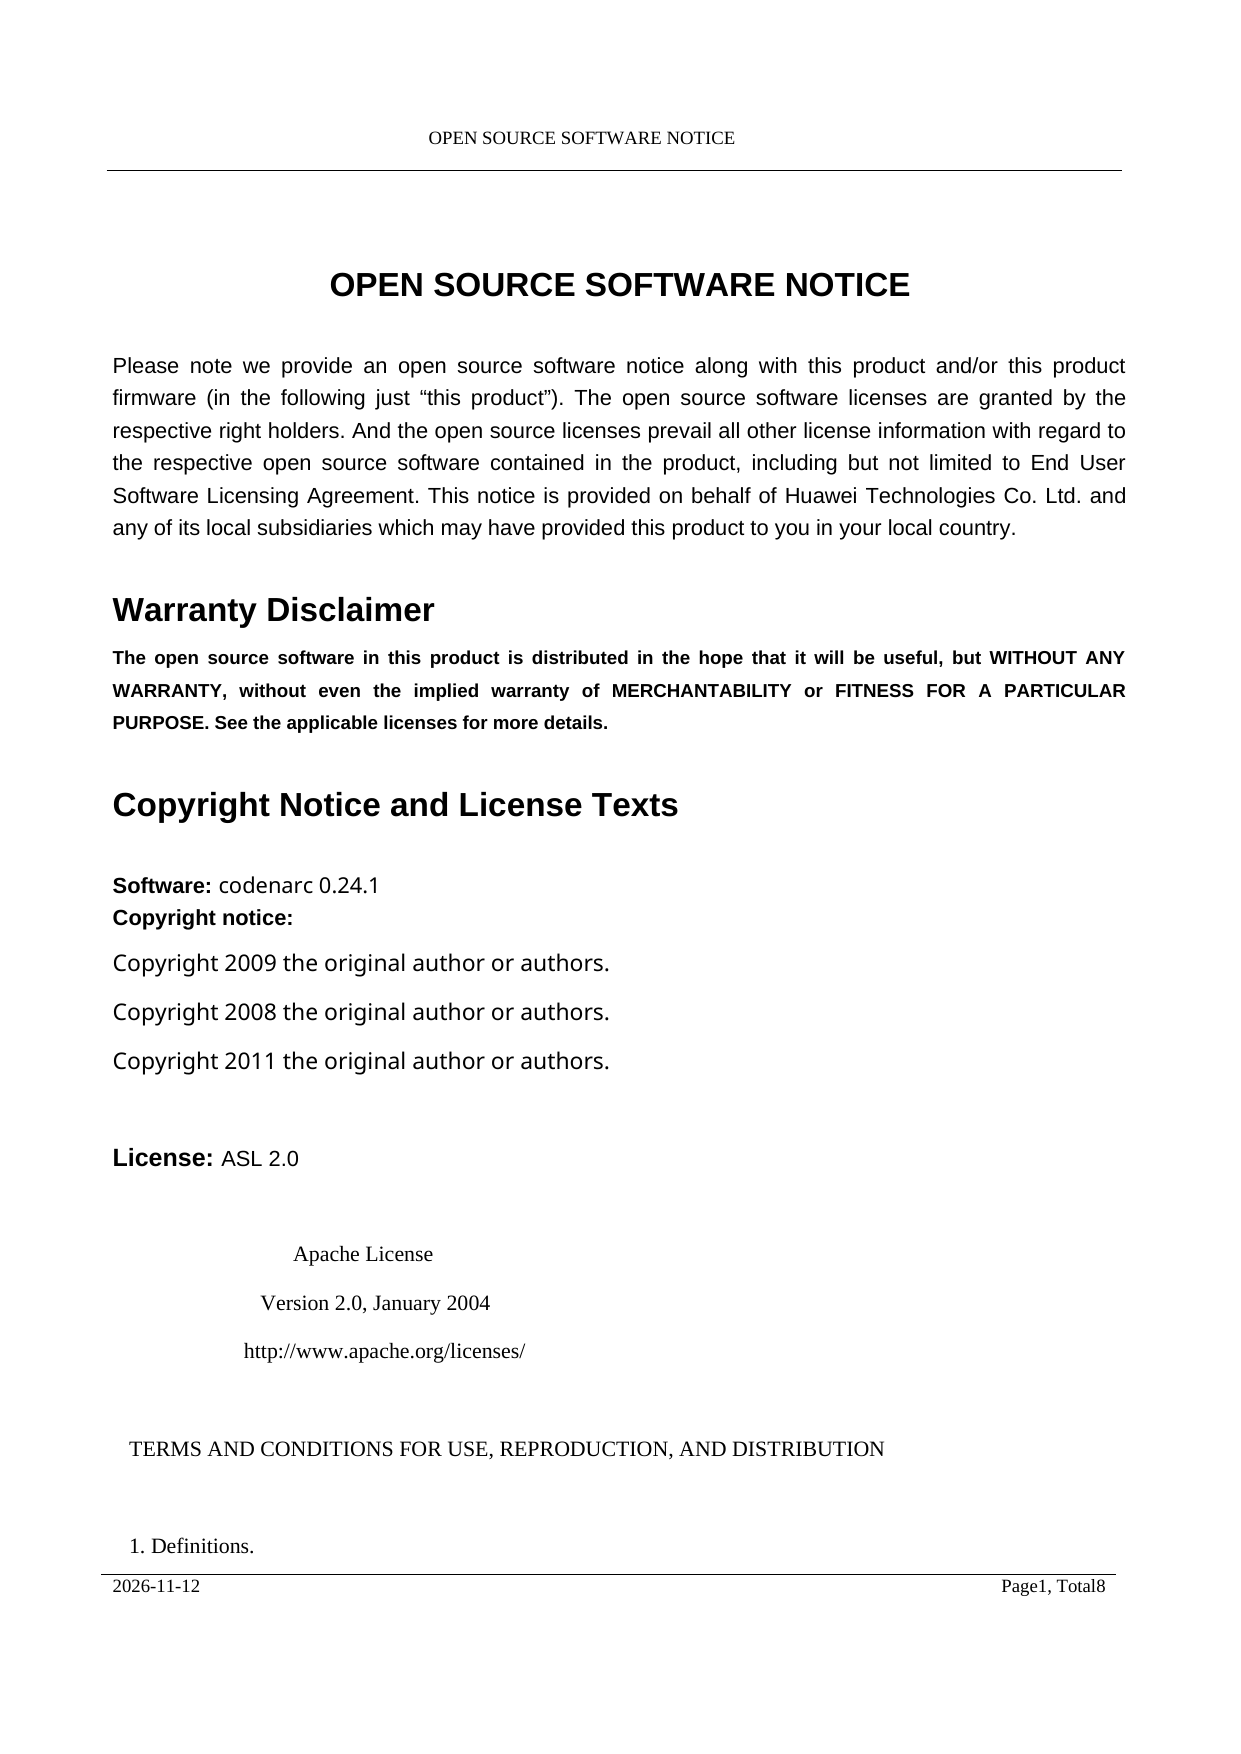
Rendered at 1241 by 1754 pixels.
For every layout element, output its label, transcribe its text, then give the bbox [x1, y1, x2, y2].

text Copyright 2009 the original author or authors. Copyright 2008 the original author or authors. Copyright 2011 the original author or authors. [112, 947, 1128, 1125]
text Warranty Disclaimer [112, 576, 1128, 641]
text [112, 1188, 1128, 1562]
text OPEN SOURCE SOFTWARE NOTICE [112, 251, 1128, 316]
text Copyright Notice and License Texts [112, 771, 1128, 836]
text Software: codenarc 0.24.1 [112, 869, 1128, 901]
text License: ASL 2.0 [112, 1142, 1128, 1174]
text Copyright notice: [112, 901, 1128, 934]
text Please note we provide an open source software notice along with this product and/or this product firmware (in the following just “this product”). The open source software licenses are granted by the respective right holders. And the open source licenses prevail all other license information with regard to the respective open source software contained in the product, including but not limited to End User Software Licensing Agreement. This notice is provided on behalf of Huawei Technologies Co. Ltd. and any of its local subsidiaries which may have provided this product to you in your local country. [112, 349, 1128, 544]
text The open source software in this product is distributed in the hope that it will be useful, but WITHOUT ANY WARRANTY, without even the implied warranty of MERCHANTABILITY or FITNESS FOR A PARTICULAR PURPOSE. See the applicable licenses for more details. [112, 641, 1128, 739]
